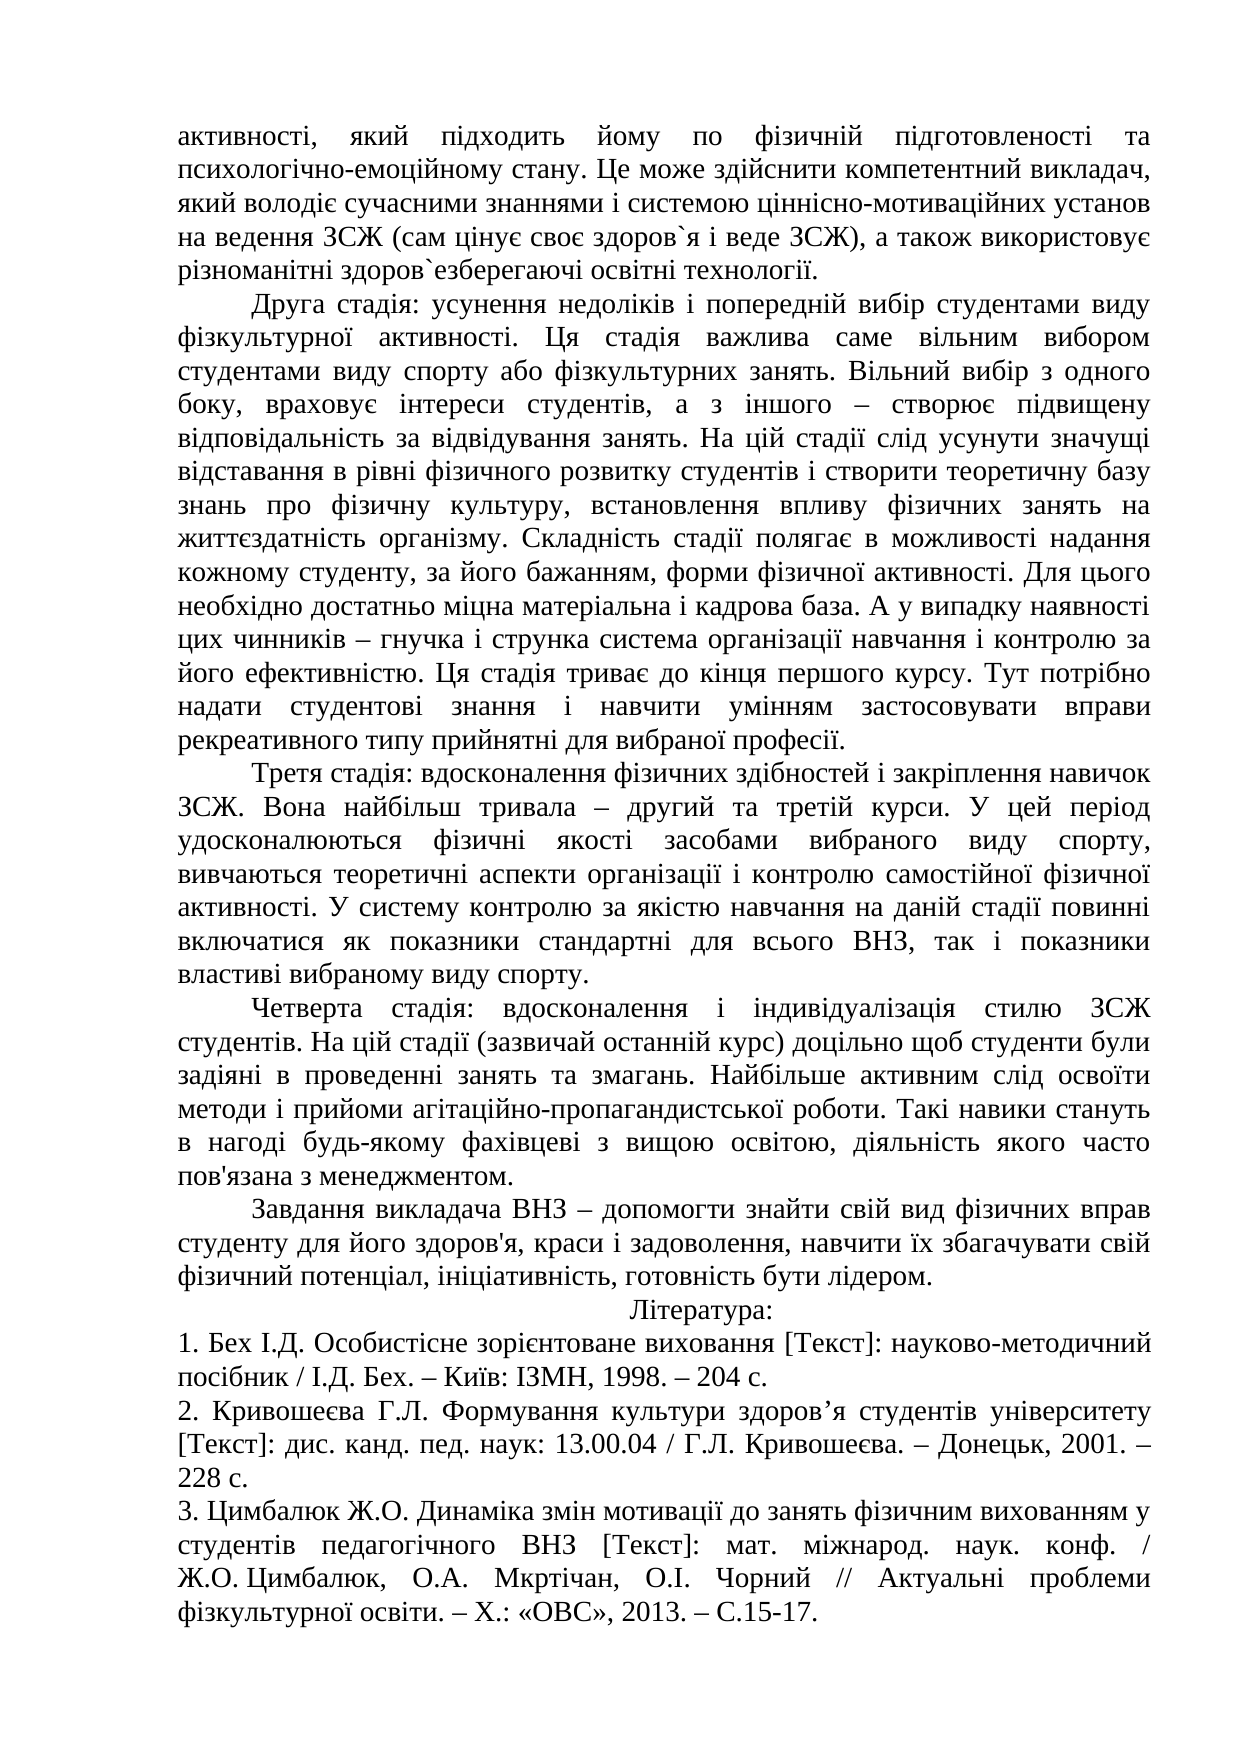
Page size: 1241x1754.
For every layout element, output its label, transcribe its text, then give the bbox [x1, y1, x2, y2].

text 3. Цимбалюк Ж.О. Динаміка змін мотивації до занять фізичним вихованням у студентів педагогічного ВНЗ [Текст]: мат. міжнарод. наук. конф. / Ж.О. Цимбалюк, О.А. Мкртічан, О.І. Чорний // Актуальні проблеми фізкультурної освіти. ‒ Х.: «ОВС», 2013. ‒ С.15-17. [177, 1493, 1152, 1627]
text Друга стадія: усунення недоліків і попередній вибір студентами виду фізкультурної активності. Ця стадія важлива саме вільним вибором студентами виду спорту або фізкультурних занять. Вільний вибір з одного боку, враховує інтереси студентів, а з іншого – створює підвищену відповідальність за відвідування занять. На цій стадії слід усунути значущі відставання в рівні фізичного розвитку студентів і створити теоретичну базу знань про фізичну культуру, встановлення впливу фізичних занять на життєздатність організму. Складність стадії полягає в можливості надання кожному студенту, за його бажанням, форми фізичної активності. Для цього необхідно достатньо міцна матеріальна і кадрова база. А у випадку наявності цих чинників – гнучка і струнка система організації навчання і контролю за його ефективністю. Ця стадія триває до кінця першого курсу. Тут потрібно надати студентові знання і навчити умінням застосовувати вправи рекреативного типу прийнятні для вибраної професії. [177, 286, 1152, 755]
text Четверта стадія: вдосконалення і індивідуалізація стилю ЗСЖ студентів. На цій стадії (зазвичай останній курс) доцільно щоб студенти були задіяні в проведенні занять та змагань. Найбільше активним слід освоїти методи і прийоми агітаційно-пропагандистської роботи. Такі навики стануть в нагоді будь-якому фахівцеві з вищою освітою, діяльність якого часто пов'язана з менеджментом. [177, 990, 1152, 1191]
text Третя стадія: вдосконалення фізичних здібностей і закріплення навичок ЗСЖ. Вона найбільш тривала – другий та третій курси. У цей період удосконалюються фізичні якості засобами вибраного виду спорту, вивчаються теоретичні аспекти організації і контролю самостійної фізичної активності. У систему контролю за якістю навчання на даній стадії повинні включатися як показники стандартні для всього ВНЗ, так і показники властиві вибраному виду спорту. [177, 755, 1152, 990]
text 1. Бех І.Д. Особистісне зорієнтоване виховання [Текст]: науково-методичний посібник / І.Д. Бех. – Київ: ІЗМН, 1998. – 204 с. [177, 1326, 1152, 1393]
text 2. Кривошеєва Г.Л. Формування культури здоров’я студентів університету [Текст]: дис. канд. пед. наук: 13.00.04 / Г.Л. Кривошеєва. – Донецьк, 2001. – 228 с. [177, 1393, 1152, 1493]
text Завдання викладача ВНЗ – допомогти знайти свій вид фізичних вправ студенту для його здоров'я, краси і задоволення, навчити їх збагачувати свій фізичний потенціал, ініціативність, готовність бути лідером. [177, 1191, 1152, 1292]
text Література: [177, 1292, 1152, 1326]
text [177, 118, 1152, 286]
